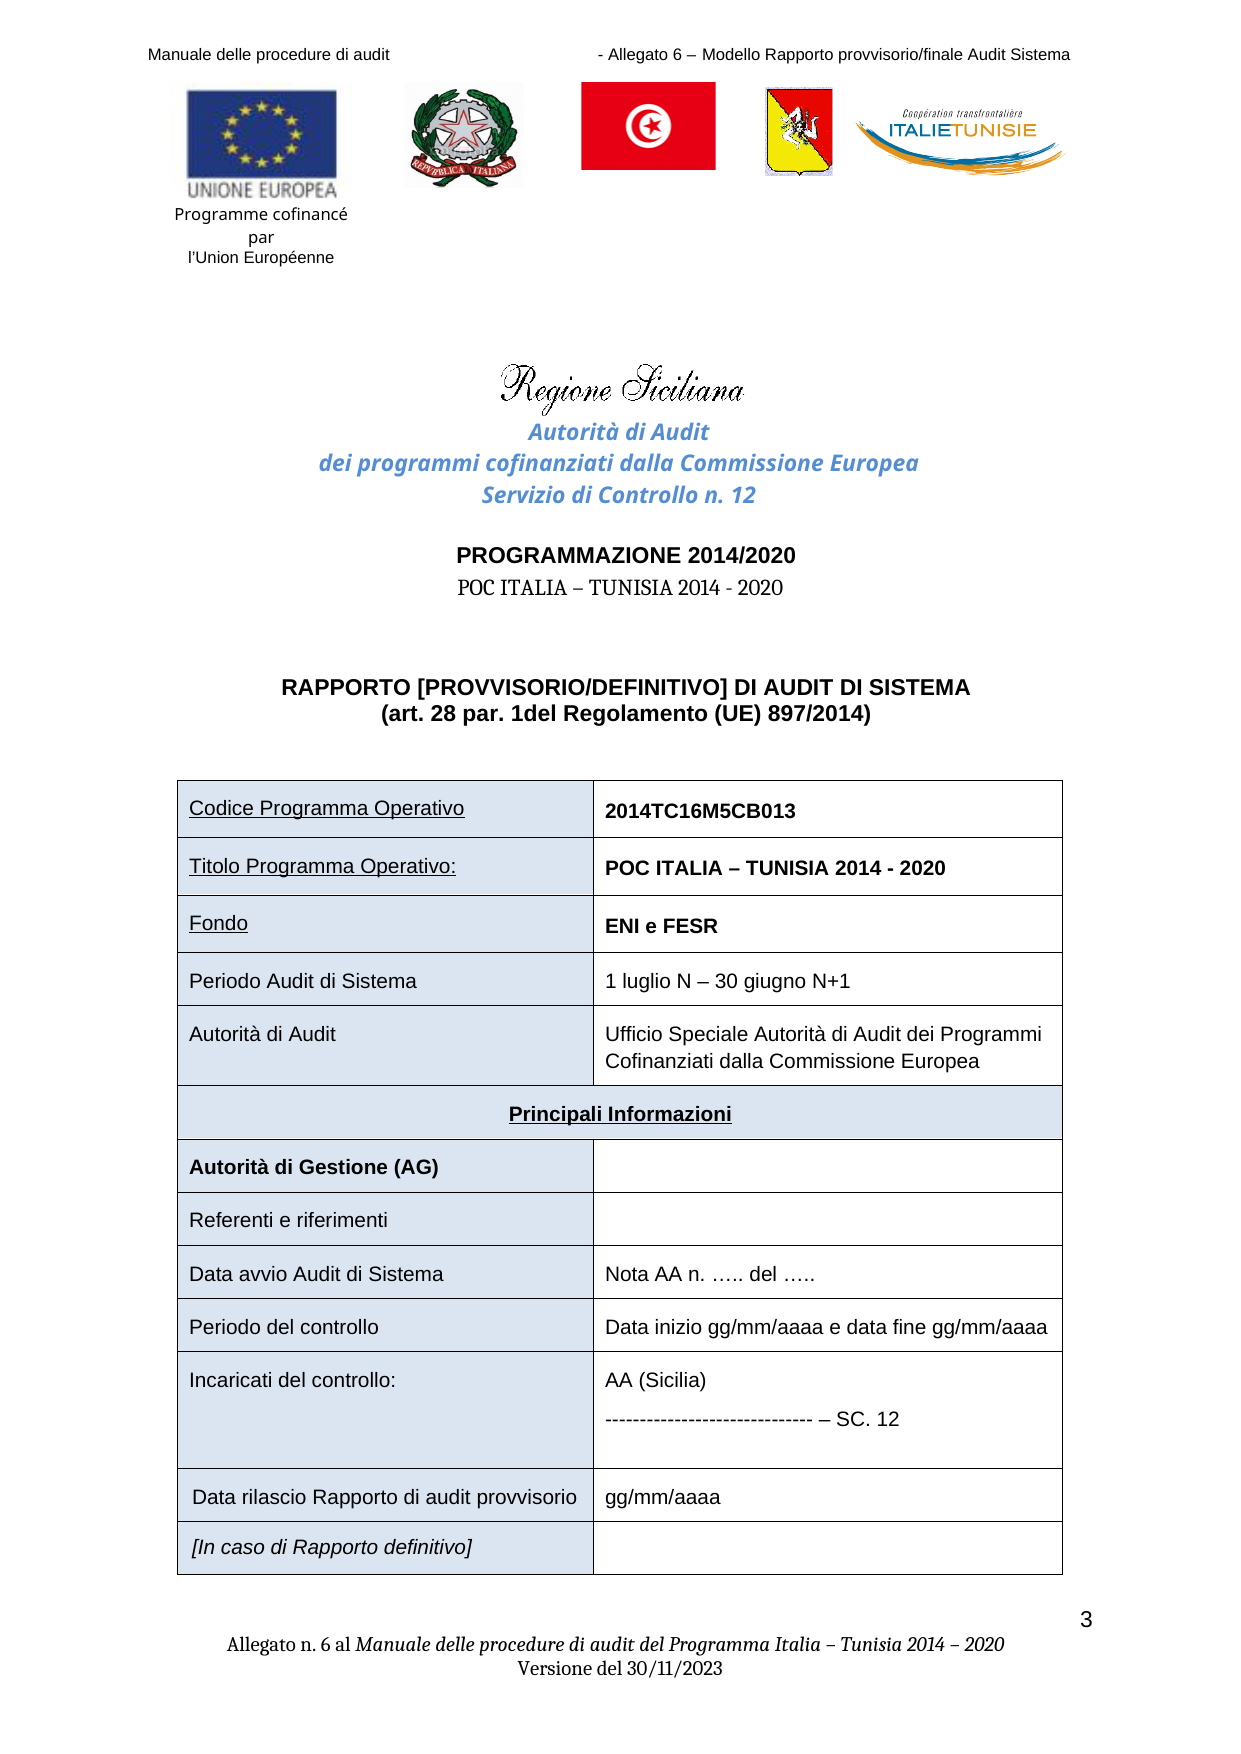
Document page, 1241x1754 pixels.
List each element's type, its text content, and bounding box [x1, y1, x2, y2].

table_cell Incaricati del controllo: [178, 1352, 593, 1468]
table_cell AA (Sicilia) ------------------------------ – SC. 12 [594, 1352, 1062, 1468]
picture [170, 82, 352, 203]
table_cell Autorità di Gestione (AG) [178, 1140, 593, 1192]
table_cell [594, 1140, 1062, 1192]
table_header 2014TC16M5CB013 [594, 781, 1062, 837]
picture [496, 364, 745, 416]
picture [765, 87, 833, 176]
table_cell gg/mm/aaaa [594, 1469, 1062, 1521]
table_cell [594, 1522, 1062, 1574]
table_cell Referenti e riferimenti [178, 1193, 593, 1245]
picture [847, 82, 1075, 197]
text Autorità di Audit [148, 416, 1092, 447]
table_cell Titolo Programma Operativo: [178, 838, 593, 894]
table_cell Periodo del controllo [178, 1299, 593, 1351]
text RAPPORTO [PROVVISORIO/DEFINITIVO] DI AUDIT DI SISTEMA [148, 673, 1104, 700]
picture [581, 82, 716, 170]
table_cell Nota AA n. ….. del ….. [594, 1246, 1062, 1298]
text (art. 28 par. 1del Regolamento (UE) 897/2014) [148, 700, 1104, 726]
table_cell [In caso di Rapporto definitivo] Formalizzazione Controdeduzioni [178, 1522, 593, 1574]
table_cell Data rilascio Rapporto di audit provvisorio [178, 1469, 593, 1521]
table_cell POC ITALIA – TUNISIA 2014 - 2020 [594, 838, 1062, 894]
text PROGRAMMAZIONE 2014/2020 [148, 542, 1104, 569]
table_cell Data inizio gg/mm/aaaa e data fine gg/mm/aaaa [594, 1299, 1062, 1351]
text dei programmi cofinanziati dalla Commissione Europea [148, 447, 1092, 478]
table_cell Fondo [178, 896, 593, 952]
table_cell Ufficio Speciale Autorità di Audit dei Programmi Cofinanziati dalla Commissione Europea [594, 1006, 1062, 1085]
picture [403, 82, 524, 188]
text POC ITALIA – TUNISIA 2014 - 2020 [148, 575, 1092, 601]
table_cell 1 luglio N – 30 giugno N+1 [594, 953, 1062, 1005]
table_cell Principali Informazioni [178, 1086, 1062, 1138]
table_cell Data avvio Audit di Sistema [178, 1246, 593, 1298]
text Servizio di Controllo n. 12 [148, 478, 1092, 510]
table_cell ENI e FESR [594, 896, 1062, 952]
table_cell Periodo Audit di Sistema [178, 953, 593, 1005]
table_header Codice Programma Operativo [178, 781, 593, 837]
table_cell Autorità di Audit [178, 1006, 593, 1085]
table_cell [594, 1193, 1062, 1245]
